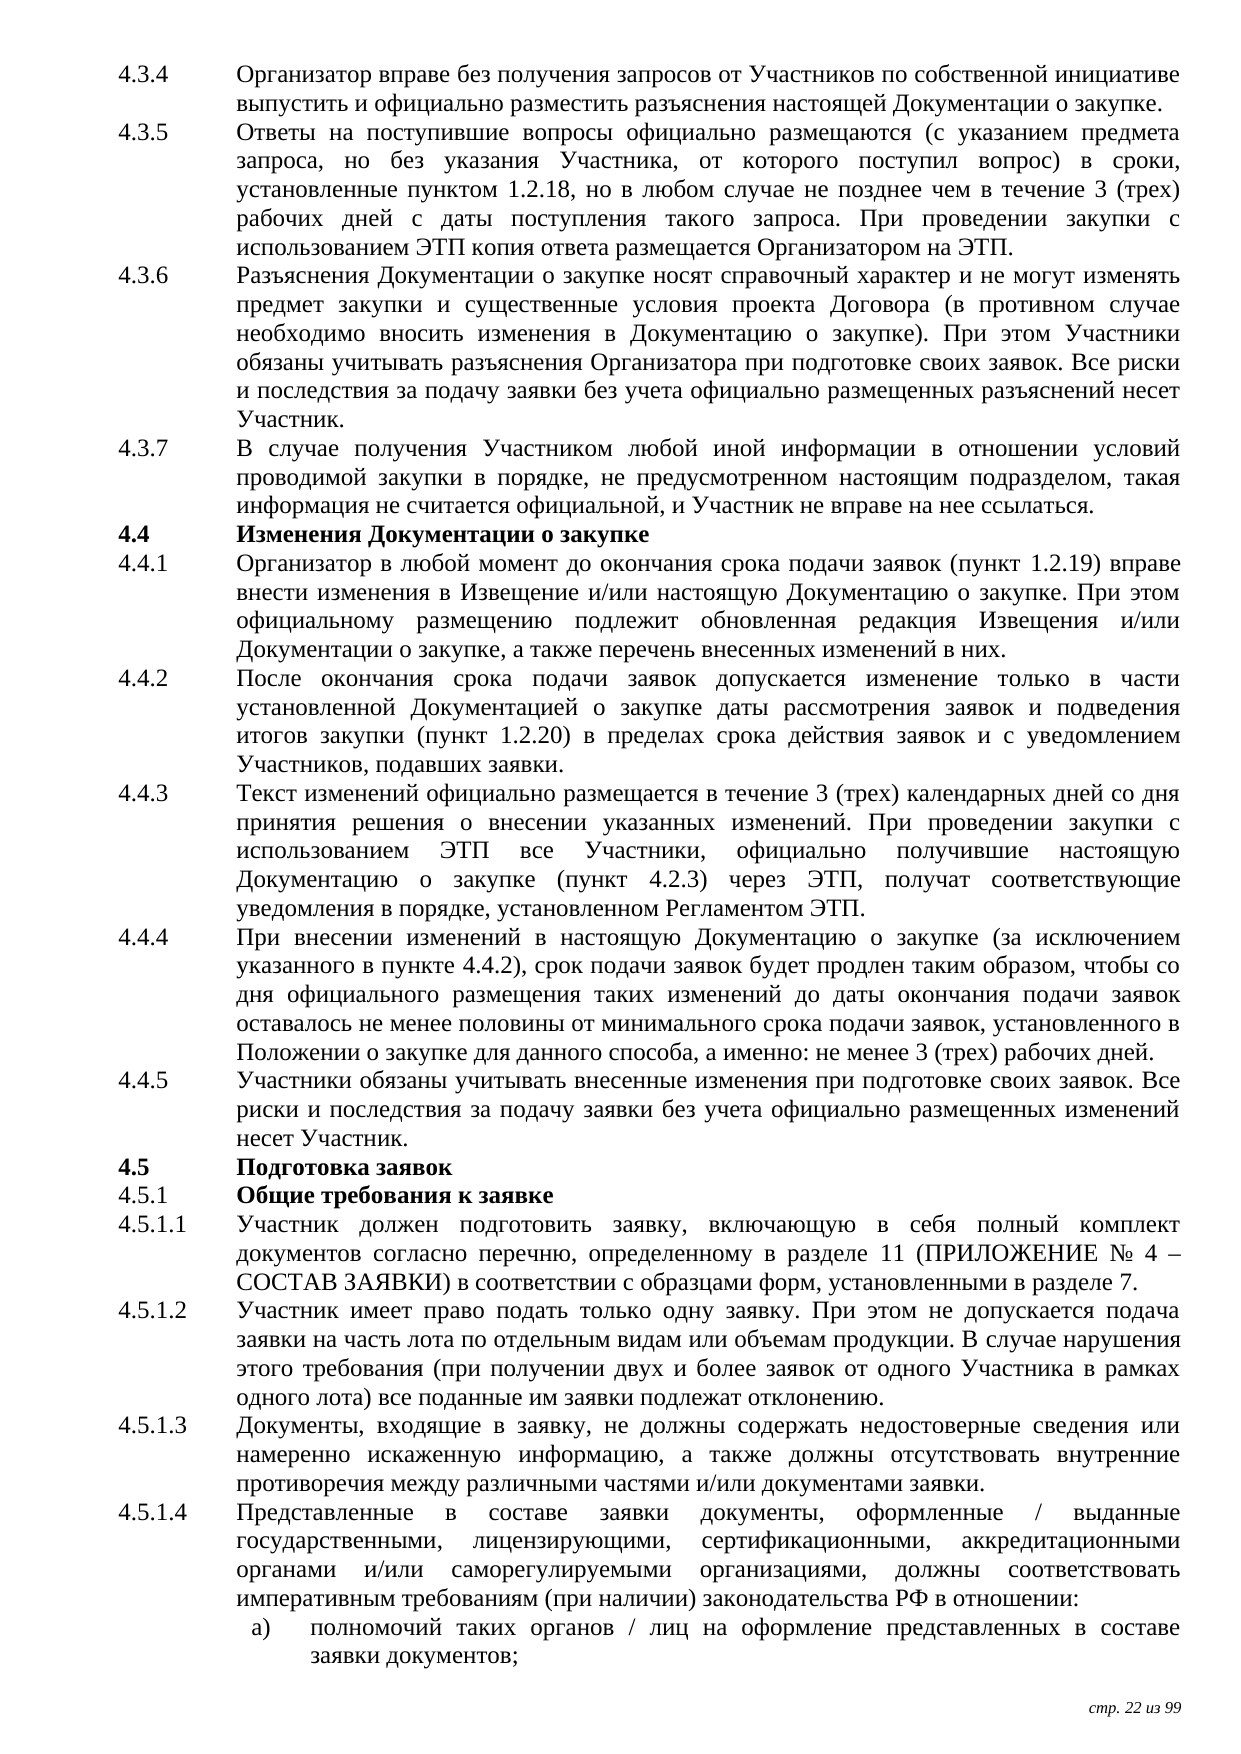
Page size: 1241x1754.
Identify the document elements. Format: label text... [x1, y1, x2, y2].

text После окончания срока подачи заявок допускается изменение только в части установленной Документацией о закупке даты рассмотрения заявок и подведения итогов закупки (пункт 1.2.20) в пределах срока действия заявок и с уведомлением Участников, подавших заявки. [118, 663, 1181, 778]
list полномочий таких органов / лиц на оформление представленных в составе заявки документов; [251, 1612, 1181, 1669]
text Организатор в любой момент до окончания срока подачи заявок (пункт 1.2.19) вправе внести изменения в Извещение и/или настоящую Документацию о закупке. При этом официальному размещению подлежит обновленная редакция Извещения и/или Документации о закупке, а также перечень внесенных изменений в них. [118, 548, 1181, 663]
text Разъяснения Документации о закупке носят справочный характер и не могут изменять предмет закупки и существенные условия проекта Договора (в противном случае необходимо вносить изменения в Документацию о закупке). При этом Участники обязаны учитывать разъяснения Организатора при подготовке своих заявок. Все риски и последствия за подачу заявки без учета официально размещенных разъяснений несет Участник. [118, 260, 1181, 433]
text Представленные в составе заявки документы, оформленные / выданные государственными, лицензирующими, сертификационными, аккредитационными органами и/или саморегулируемыми организациями, должны соответствовать императивным требованиям (при наличии) законодательства РФ в отношении: [118, 1497, 1181, 1612]
text В случае получения Участником любой иной информации в отношении условий проводимой закупки в порядке, не предусмотренном настоящим подразделом, такая информация не считается официальной, и Участник не вправе на нее ссылаться. [118, 433, 1181, 519]
text Организатор вправе без получения запросов от Участников по собственной инициативе выпустить и официально разместить разъяснения настоящей Документации о закупке. [118, 59, 1181, 117]
subtitle Изменения Документации о закупке [118, 519, 1181, 548]
text Ответы на поступившие вопросы официально размещаются (с указанием предмета запроса, но без указания Участника, от которого поступил вопрос) в сроки, установленные пунктом 1.2.18, но в любом случае не позднее чем в течение 3 (трех) рабочих дней с даты поступления такого запроса. При проведении закупки с использованием ЭТП копия ответа размещается Организатором на ЭТП. [118, 117, 1181, 260]
list Участник должен подготовить заявку, включающую в себя полный комплект документов согласно перечню, определенному в разделе 11 (ПРИЛОЖЕНИЕ № 4 – СОСТАВ ЗАЯВКИ) в соответствии с образцами форм, установленными в разделе 7. [118, 1209, 1181, 1295]
subtitle Подготовка заявок [118, 1152, 1181, 1180]
text Документы, входящие в заявку, не должны содержать недостоверные сведения или намеренно искаженную информацию, а также должны отсутствовать внутренние противоречия между различными частями и/или документами заявки. [118, 1410, 1181, 1497]
list Участник имеет право подать только одну заявку. При этом не допускается подача заявки на часть лота по отдельным видам или объемам продукции. В случае нарушения этого требования (при получении двух и более заявок от одного Участника в рамках одного лота) все поданные им заявки подлежат отклонению. [118, 1295, 1181, 1410]
text Общие требования к заявке [118, 1180, 1181, 1209]
text Участники обязаны учитывать внесенные изменения при подготовке своих заявок. Все риски и последствия за подачу заявки без учета официально размещенных изменений несет Участник. [118, 1065, 1181, 1152]
text При внесении изменений в настоящую Документацию о закупке (за исключением указанного в пункте 4.4.2), срок подачи заявок будет продлен таким образом, чтобы со дня официального размещения таких изменений до даты окончания подачи заявок оставалось не менее половины от минимального срока подачи заявок, установленного в Положении о закупке для данного способа, а именно: не менее 3 (трех) рабочих дней. [118, 922, 1181, 1065]
text Текст изменений официально размещается в течение 3 (трех) календарных дней со дня принятия решения о внесении указанных изменений. При проведении закупки с использованием ЭТП все Участники, официально получившие настоящую Документацию о закупке (пункт 4.2.3) через ЭТП, получат соответствующие уведомления в порядке, установленном Регламентом ЭТП. [118, 778, 1181, 922]
